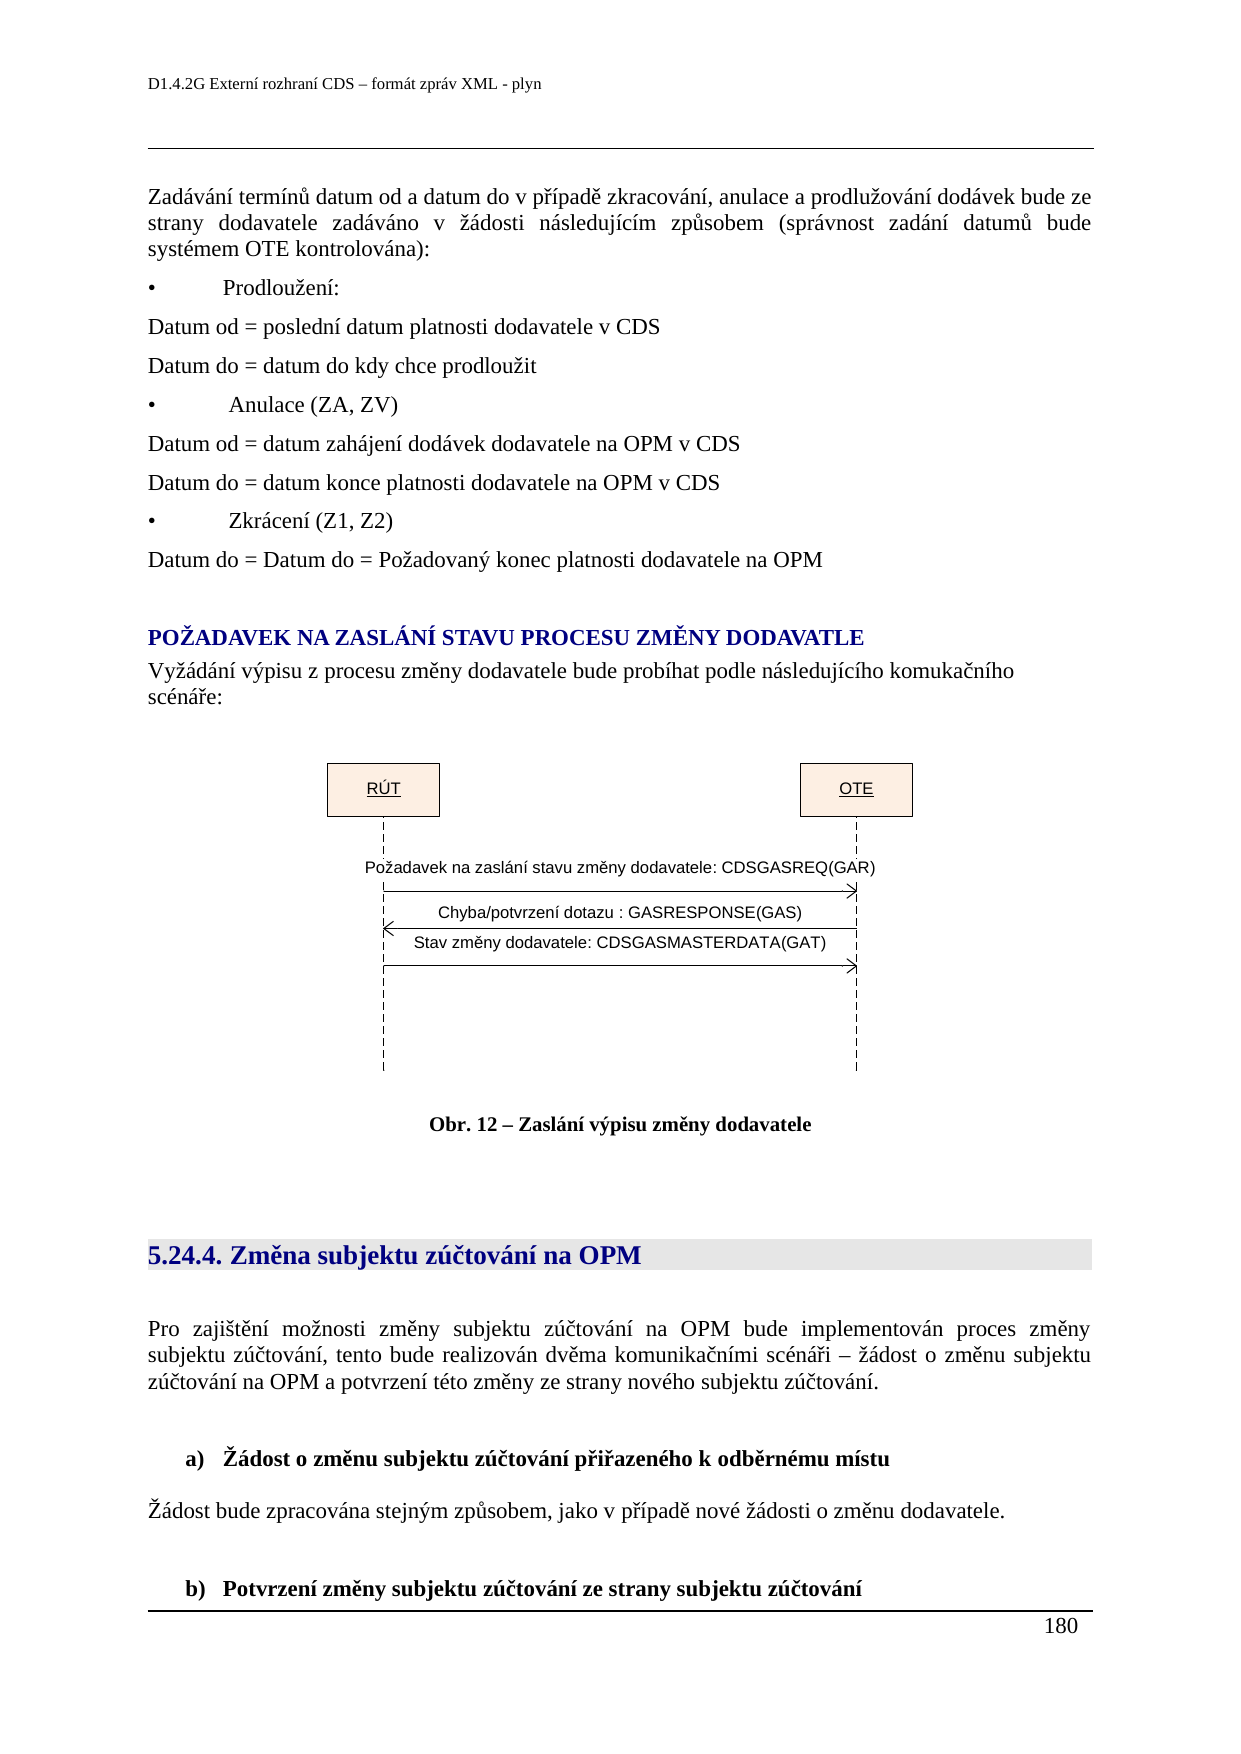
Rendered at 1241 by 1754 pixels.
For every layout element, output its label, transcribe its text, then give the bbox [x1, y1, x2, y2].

text Datum od = poslední datum platnosti dodavatele v CDS [148, 313, 1092, 339]
text Zadávání termínů datum od a datum do v případě zkracování, anulace a prodlužování dodávek bude ze strany dodavatele zadáváno v žádosti následujícím způsobem (správnost zadání datumů bude systémem OTE kontrolována): [148, 183, 1092, 262]
text • Zkrácení (Z1, Z2) [148, 507, 1092, 534]
subtitle Změna subjektu zúčtování na OPM [148, 1239, 1092, 1270]
text Datum do = Datum do = Požadovaný konec platnosti dodavatele na OPM [148, 546, 1092, 573]
text Vyžádání výpisu z procesu změny dodavatele bude probíhat podle následujícího komukačního scénáře: [148, 657, 1092, 709]
subtitle Požadavek na zaslání stavu procesu změny dodavatle [148, 624, 1092, 650]
text Datum do = datum do kdy chce prodloužit [148, 352, 1092, 378]
text Datum do = datum konce platnosti dodavatele na OPM v CDS [148, 469, 1092, 495]
text • Anulace (ZA, ZV) [148, 391, 1092, 417]
text Obr. 11 – Zaslání výpisu změny dodavatele [148, 1112, 1092, 1136]
text Pro zajištění možnosti změny subjektu zúčtování na OPM bude implementován proces změny subjektu zúčtování, tento bude realizován dvěma komunikačními scénáři – žádost o změnu subjektu zúčtování na OPM a potvrzení této změny ze strany nového subjektu zúčtování. [148, 1315, 1092, 1394]
text • Prodloužení: [148, 274, 1092, 301]
text Datum od = datum zahájení dodávek dodavatele na OPM v CDS [148, 430, 1092, 456]
list Žádost o změnu subjektu zúčtování přiřazeného k odběrnému místu [185, 1446, 1092, 1472]
text Žádost bude zpracována stejným způsobem, jako v případě nové žádosti o změnu dodavatele. [148, 1497, 1092, 1523]
list Potvrzení změny subjektu zúčtování ze strany subjektu zúčtování [185, 1574, 1092, 1601]
